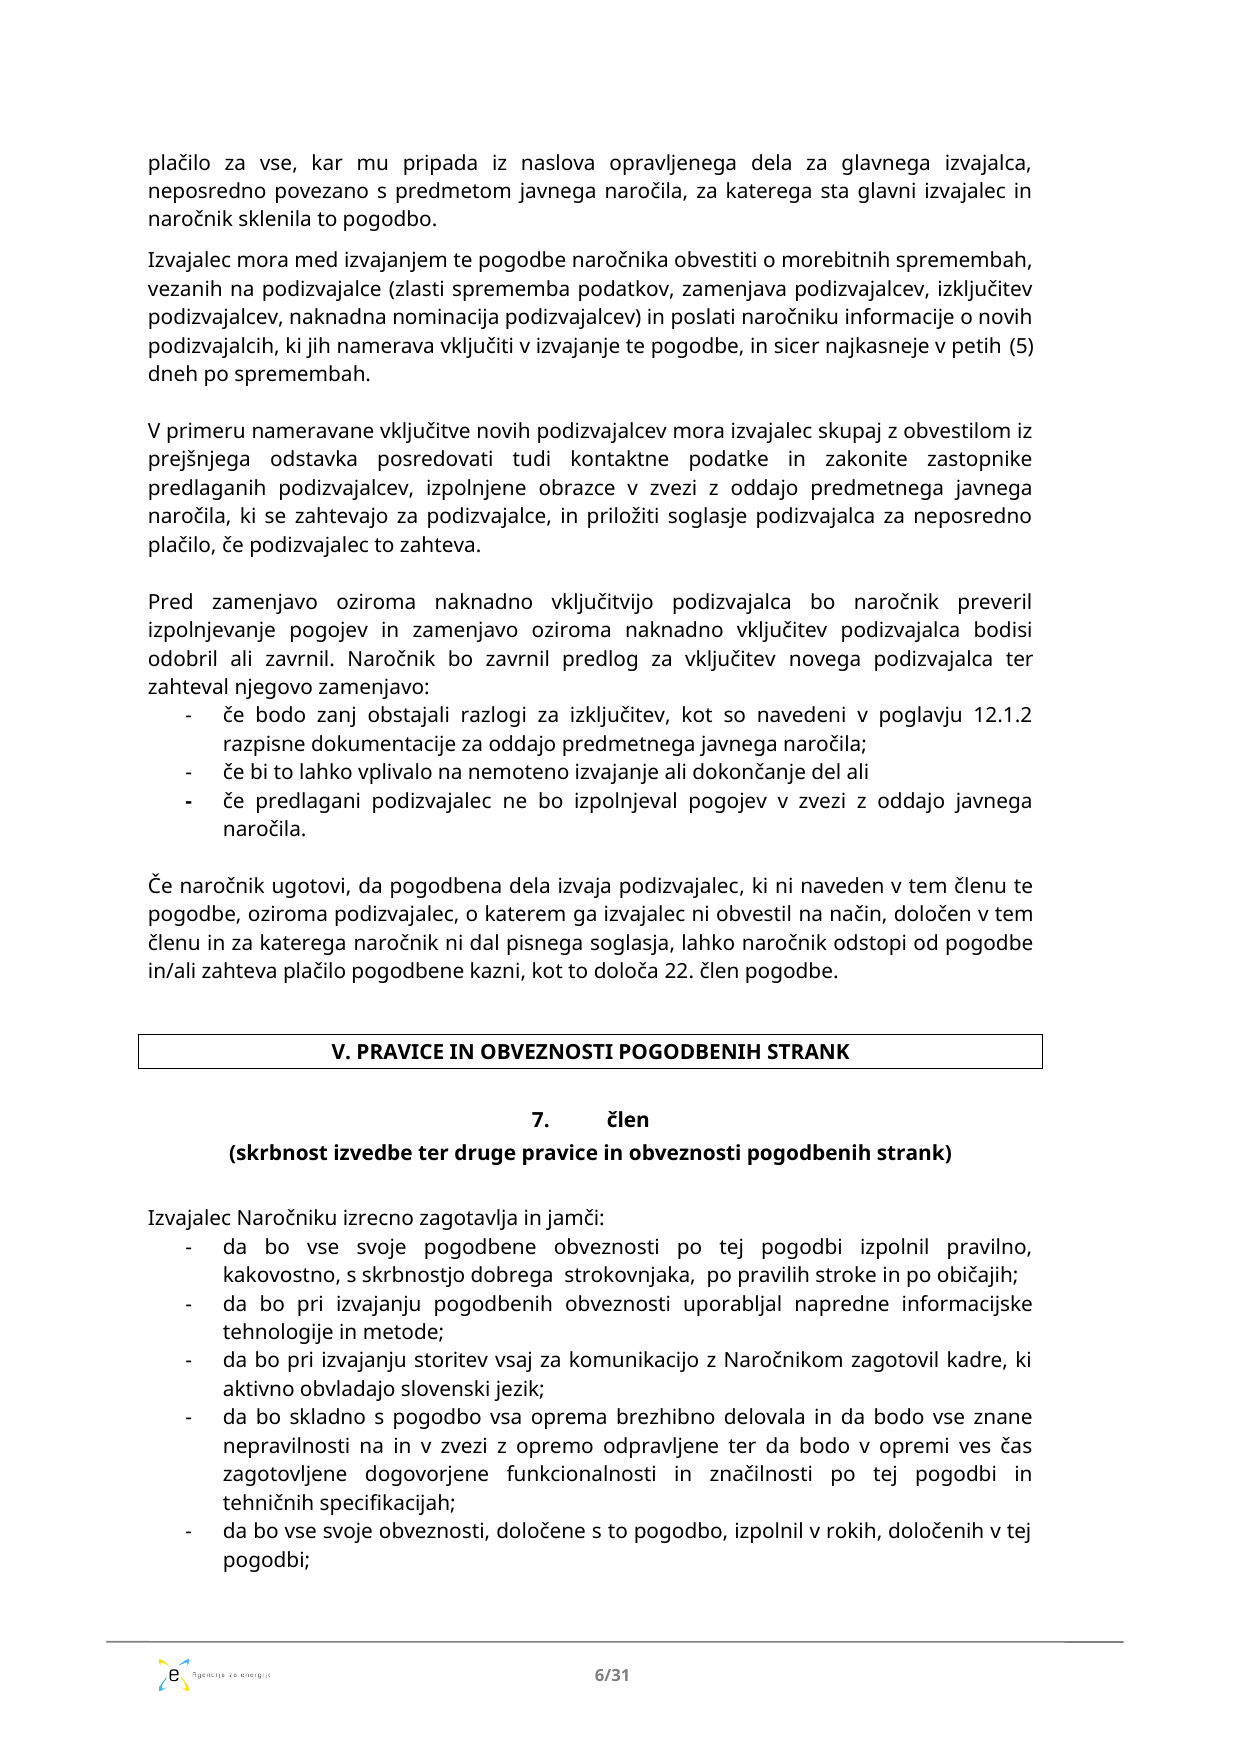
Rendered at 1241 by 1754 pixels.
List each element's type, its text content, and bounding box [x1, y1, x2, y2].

list da bo pri izvajanju pogodbenih obveznosti uporabljal napredne informacijske tehnologije in metode; [185, 1289, 1034, 1346]
list če predlagani podizvajalec ne bo izpolnjeval pogojev v zvezi z oddajo javnega naročila. [185, 786, 1034, 843]
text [148, 148, 1034, 233]
text (skrbnost izvedbe ter druge pravice in obveznosti pogodbenih strank) [148, 1138, 1033, 1167]
list če bi to lahko vplivalo na nemoteno izvajanje ali dokončanje del ali [185, 757, 1034, 786]
text Če naročnik ugotovi, da pogodbena dela izvaja podizvajalec, ki ni naveden v tem členu te pogodbe, oziroma podizvajalec, o katerem ga izvajalec ni obvestil na način, določen v tem členu in za katerega naročnik ni dal pisnega soglasja, lahko naročnik odstopi od pogodbe in/ali zahteva plačilo pogodbene kazni, kot to določa 22. člen pogodbe. [148, 871, 1034, 985]
list da bo pri izvajanju storitev vsaj za komunikacijo z Naročnikom zagotovil kadre, ki aktivno obvladajo slovenski jezik; [185, 1346, 1034, 1402]
list člen [148, 1106, 1033, 1134]
picture [158, 1659, 270, 1691]
list da bo vse svoje obveznosti, določene s to pogodbo, izpolnil v rokih, določenih v tej pogodbi; [185, 1516, 1034, 1573]
text Izvajalec mora med izvajanjem te pogodbe naročnika obvestiti o morebitnih spremembah, vezanih na podizvajalce (zlasti sprememba podatkov, zamenjava podizvajalcev, izključitev podizvajalcev, naknadna nominacija podizvajalcev) in poslati naročniku informacije o novih podizvajalcih, ki jih namerava vključiti v izvajanje te pogodbe, in sicer najkasneje v petih (5) dneh po spremembah. [148, 246, 1034, 388]
list da bo skladno s pogodbo vsa oprema brezhibno delovala in da bodo vse znane nepravilnosti na in v zvezi z opremo odpravljene ter da bodo v opremi ves čas zagotovljene dogovorjene funkcionalnosti in značilnosti po tej pogodbi in tehničnih specifikacijah; [185, 1402, 1034, 1516]
subtitle V. PRAVICE IN OBVEZNOSTI POGODBENIH STRANK [139, 1035, 1042, 1068]
list če bodo zanj obstajali razlogi za izključitev, kot so navedeni v poglavju 12.1.2 razpisne dokumentacije za oddajo predmetnega javnega naročila; [185, 701, 1034, 757]
text V primeru nameravane vključitve novih podizvajalcev mora izvajalec skupaj z obvestilom iz prejšnjega odstavka posredovati tudi kontaktne podatke in zakonite zastopnike predlaganih podizvajalcev, izpolnjene obrazce v zvezi z oddajo predmetnega javnega naročila, ki se zahtevajo za podizvajalce, in priložiti soglasje podizvajalca za neposredno plačilo, če podizvajalec to zahteva. [148, 416, 1034, 558]
text Izvajalec Naročniku izrecno zagotavlja in jamči: [148, 1203, 1033, 1232]
text Pred zamenjavo oziroma naknadno vključitvijo podizvajalca bo naročnik preveril izpolnjevanje pogojev in zamenjavo oziroma naknadno vključitev podizvajalca bodisi odobril ali zavrnil. Naročnik bo zavrnil predlog za vključitev novega podizvajalca ter zahteval njegovo zamenjavo: [148, 587, 1034, 701]
list da bo vse svoje pogodbene obveznosti po tej pogodbi izpolnil pravilno, kakovostno, s skrbnostjo dobrega strokovnjaka, po pravilih stroke in po običajih; [185, 1232, 1034, 1289]
